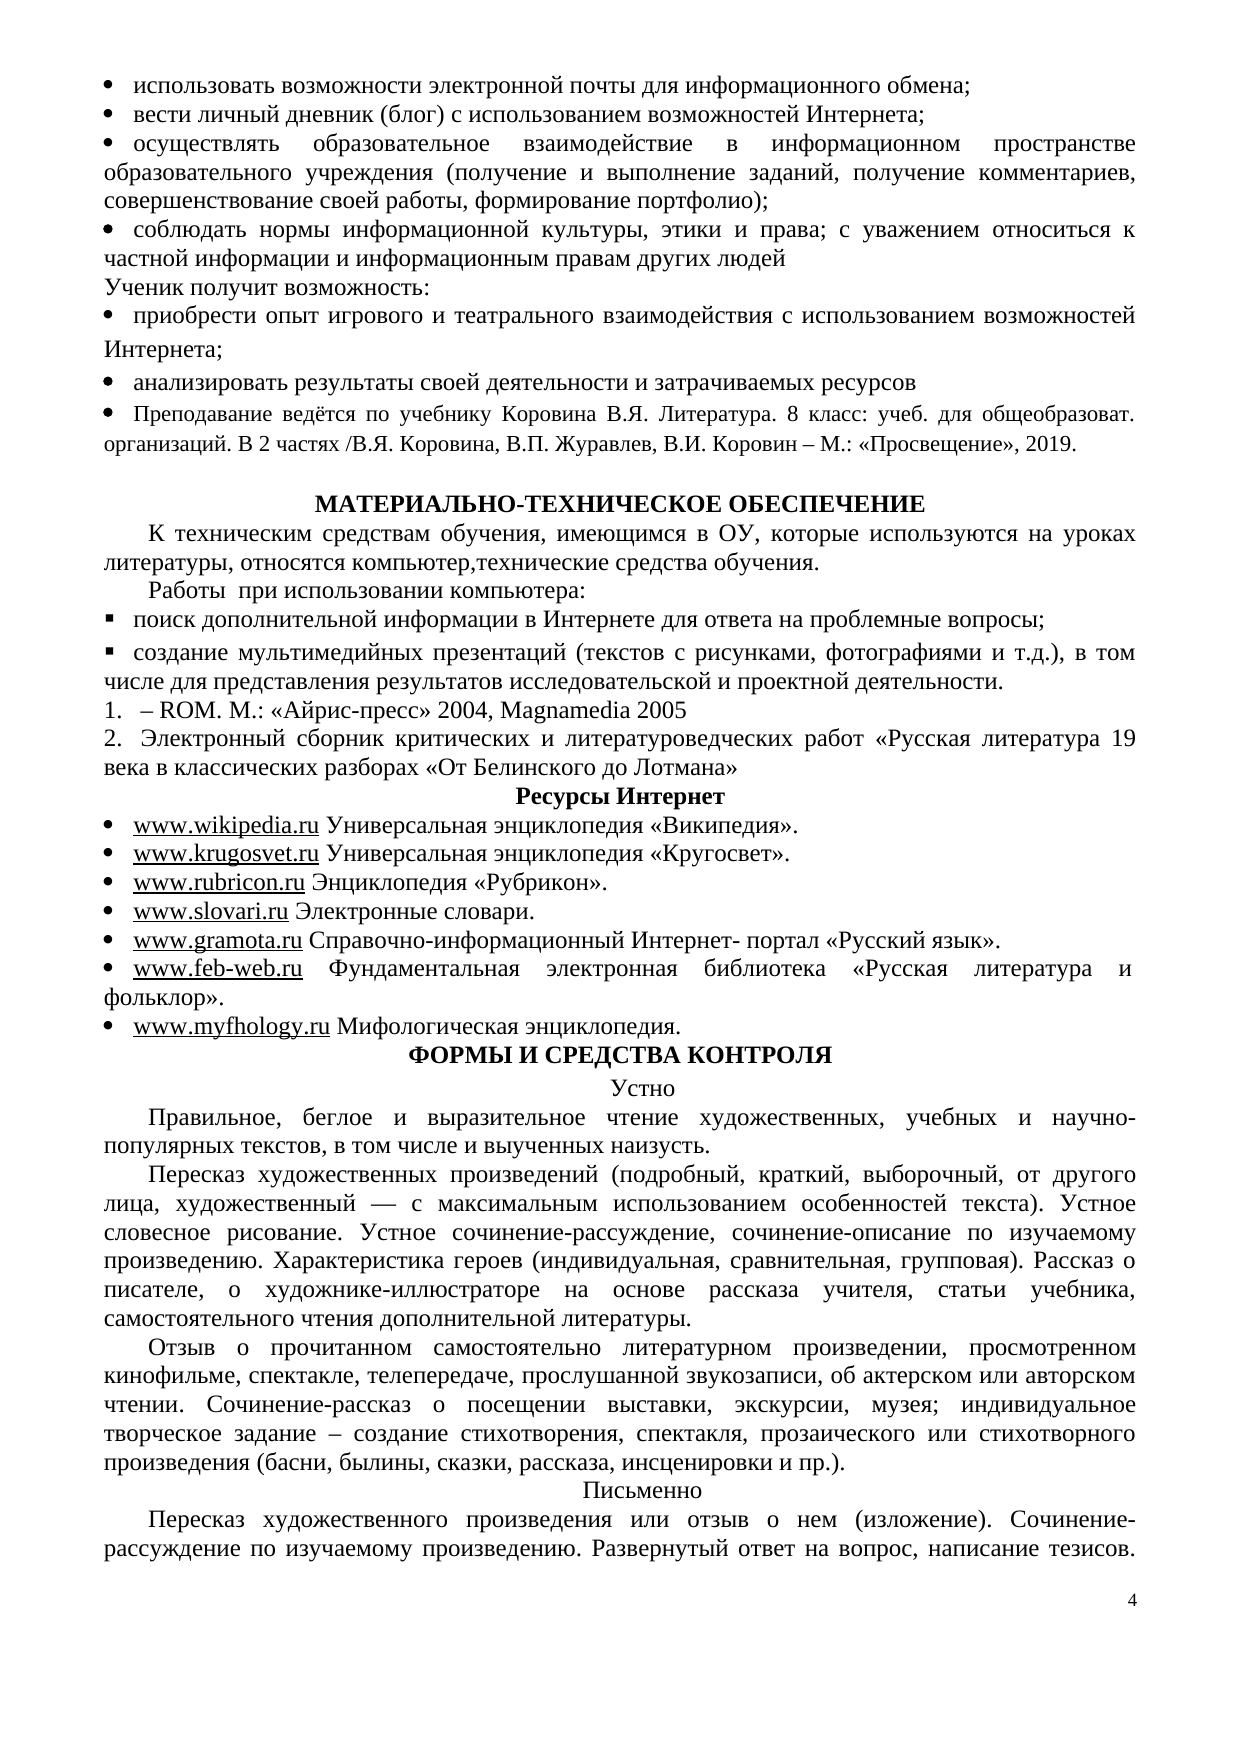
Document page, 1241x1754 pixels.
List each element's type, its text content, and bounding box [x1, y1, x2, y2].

list создание мультимедийных презентаций (текстов с рисунками, фотографиями и т.д.), в том числе для представления результатов исследовательской и проектной деятельности. [103, 637, 1137, 695]
text Ресурсы Интернет [103, 781, 1137, 810]
list Преподавание ведётся по учебнику Коровина В.Я. Литература. 8 класс: учеб. для общеобразоват. организаций. В 2 частях /В.Я. Коровина, В.П. Журавлев, В.И. Коровин – М.: «Просвещение», 2019. [103, 400, 1137, 457]
list осуществлять образовательное взаимодействие в информационном пространстве образовательного учреждения (получение и выполнение заданий, получение комментариев, совершенствование своей работы, формирование портфолио); [103, 128, 1137, 214]
text Работы при использовании компьютера: [103, 576, 1137, 604]
list www.rubricon.ru Энциклопедия «Рубрикон». [103, 867, 1133, 896]
list использовать возможности электронной почты для информационного обмена; [103, 71, 1137, 99]
text Пересказ художественных произведений (подробный, краткий, выборочный, от другого лица, художественный — с максимальным использованием особенностей текста). Устное словесное рисование. Устное сочинение-рассуждение, сочинение-описание по изучаемому произведению. Характеристика героев (индивидуальная, сравнительная, групповая). Рассказ о писателе, о художнике-иллюстраторе на основе рассказа учителя, статьи учебника, самостоятельного чтения дополнительной литературы. [103, 1159, 1137, 1332]
text Правильное, беглое и выразительное чтение художественных, учебных и научно-популярных текстов, в том числе и выученных наизусть. [103, 1102, 1137, 1159]
list анализировать результаты своей деятельности и затрачиваемых ресурсов [103, 367, 1137, 395]
text К техническим средствам обучения, имеющимся в ОУ, которые используются на уроках литературы, относятся компьютер,технические средства обучения. [103, 518, 1137, 576]
text Письменно [103, 1475, 1137, 1504]
list соблюдать нормы информационной культуры, этики и права; с уважением относиться к частной информации и информационным правам других людей [103, 214, 1137, 272]
text МАТЕРИАЛЬНО-ТЕХНИЧЕСКОЕ ОБЕСПЕЧЕНИЕ [103, 489, 1137, 518]
list www.wikipedia.ru Универсальная энциклопедия «Википедия». [103, 810, 1133, 838]
list вести личный дневник (блог) с использованием возможностей Интернета; [103, 99, 1137, 128]
text Устно [103, 1073, 1137, 1102]
list Электронный сборник критических и литературоведческих работ «Русская литература 19 века в классических разборах «От Белинского до Лотмана» [103, 723, 1137, 781]
list www.gramota.ru Справочно-информационный Интернет- портал «Русский язык». [103, 925, 1133, 953]
list www.feb-web.ru Фундаментальная электронная библиотека «Русская литература и фольклор». [103, 953, 1133, 1011]
list www.krugosvet.ru Универсальная энциклопедия «Кругосвет». [103, 838, 1133, 867]
list www.slovari.ru Электронные словари. [103, 896, 1133, 925]
text ФОРМЫ И СРЕДСТВА КОНТРОЛЯ [103, 1040, 1137, 1068]
list – ROM. М.: «Айрис-пресс» 2004, Magnamedia 2005 [103, 695, 1137, 723]
text Ученик получит возможность: [103, 272, 1137, 301]
list приобрести опыт игрового и театрального взаимодействия с использованием возможностей Интернета; [103, 301, 1137, 362]
list www.myfhology.ru Мифологическая энциклопедия. [103, 1011, 1137, 1040]
list поиск дополнительной информации в Интернете для ответа на проблемные вопросы; [103, 604, 1137, 633]
text Отзыв о прочитанном самостоятельно литературном произведении, просмотренном кинофильме, спектакле, телепередаче, прослушанной звукозаписи, об актерском или авторском чтении. Сочинение-рассказ о посещении выставки, экскурсии, музея; индивидуальное творческое задание – создание стихотворения, спектакля, прозаического или стихотворного произведения (басни, былины, сказки, рассказа, инсценировки и пр.). [103, 1332, 1137, 1475]
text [103, 1504, 1137, 1562]
